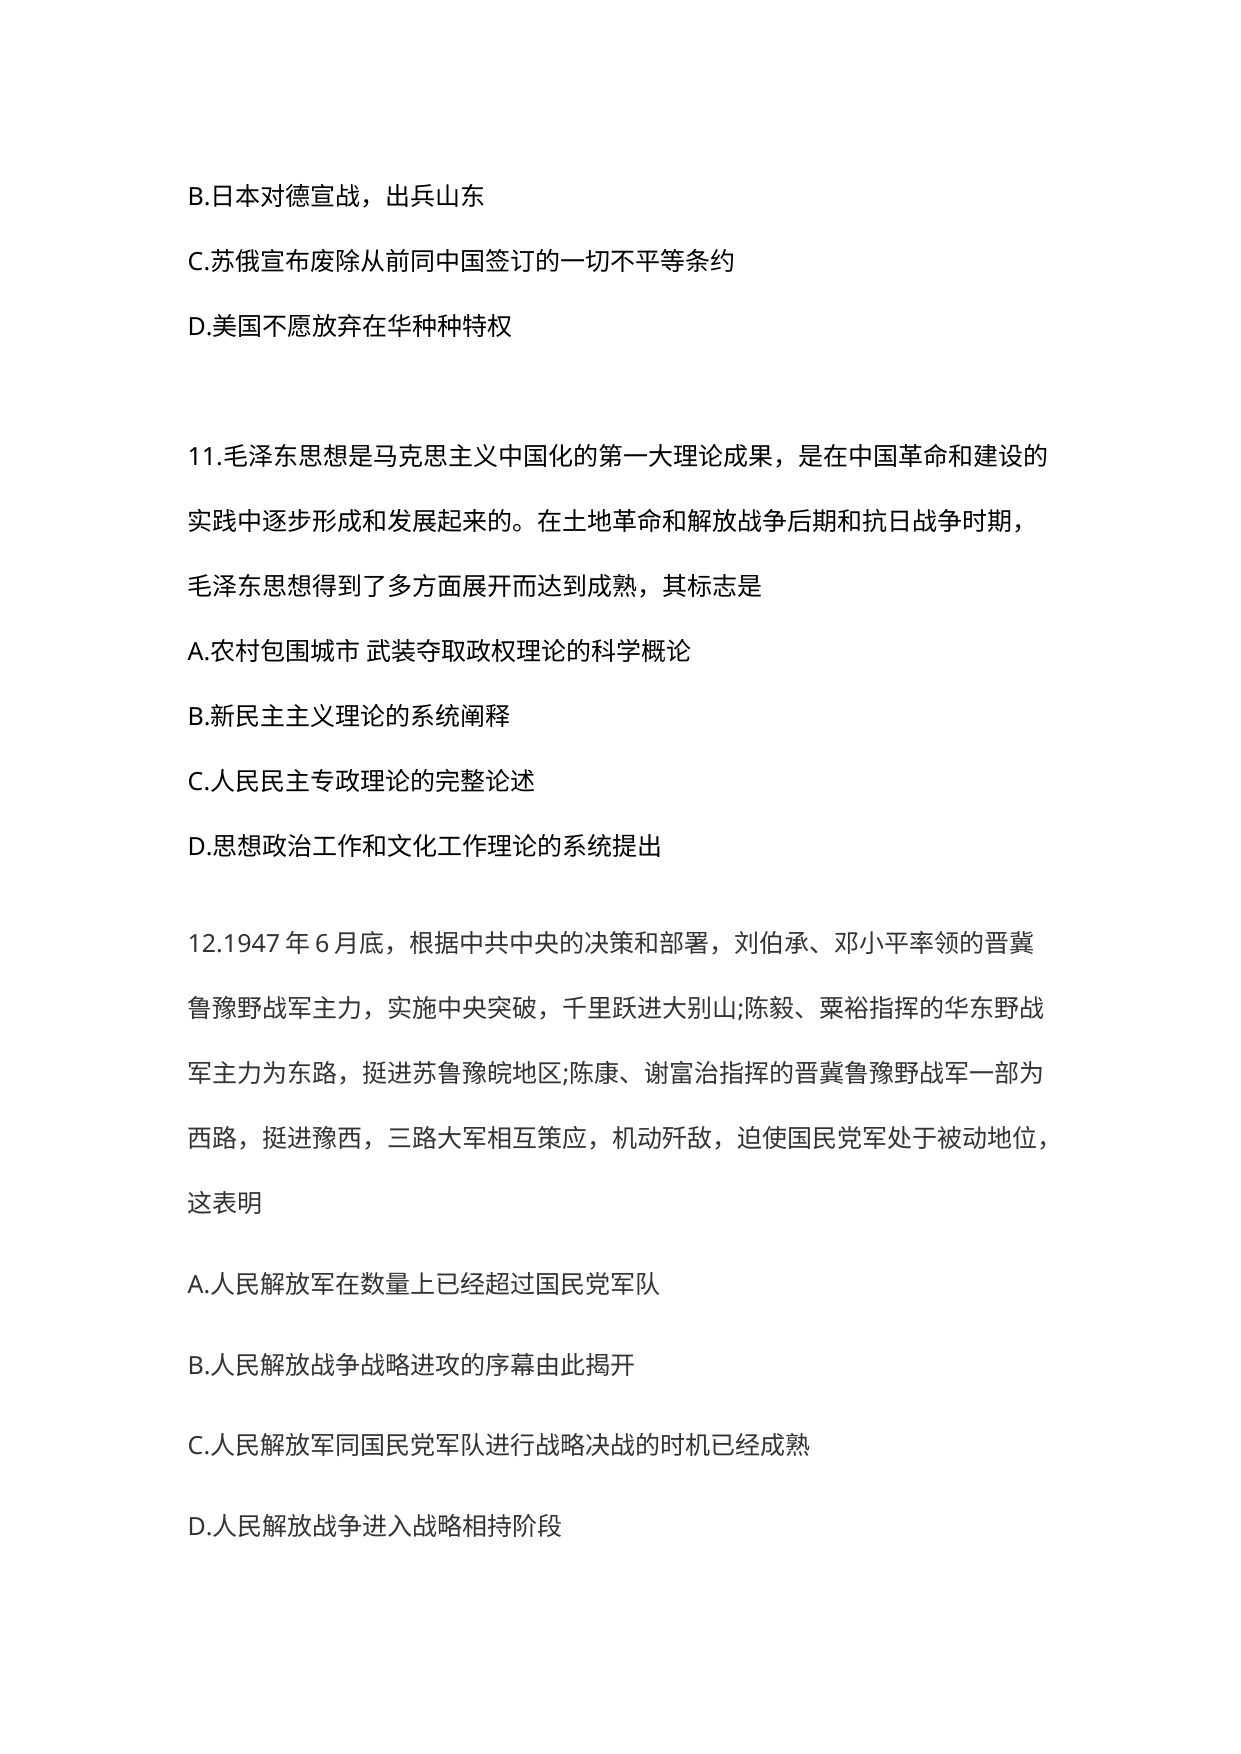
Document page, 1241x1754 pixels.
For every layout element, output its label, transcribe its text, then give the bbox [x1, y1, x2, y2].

text B.人民解放战争战略进攻的序幕由此揭开 [187, 1331, 1053, 1396]
text D.人民解放战争进入战略相持阶段 [187, 1492, 1053, 1557]
text 12.1947年6月底，根据中共中央的决策和部署，刘伯承、邓小平率领的晋冀鲁豫野战军主力，实施中央突破，千里跃进大别山;陈毅、粟裕指挥的华东野战军主力为东路，挺进苏鲁豫皖地区;陈康、谢富治指挥的晋冀鲁豫野战军一部为西路，挺进豫西，三路大军相互策应，机动歼敌，迫使国民党军处于被动地位，这表明 [187, 909, 1053, 1234]
text C.人民解放军同国民党军队进行战略决战的时机已经成熟 [187, 1411, 1053, 1476]
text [187, 162, 1053, 877]
text A.人民解放军在数量上已经超过国民党军队 [187, 1250, 1053, 1315]
